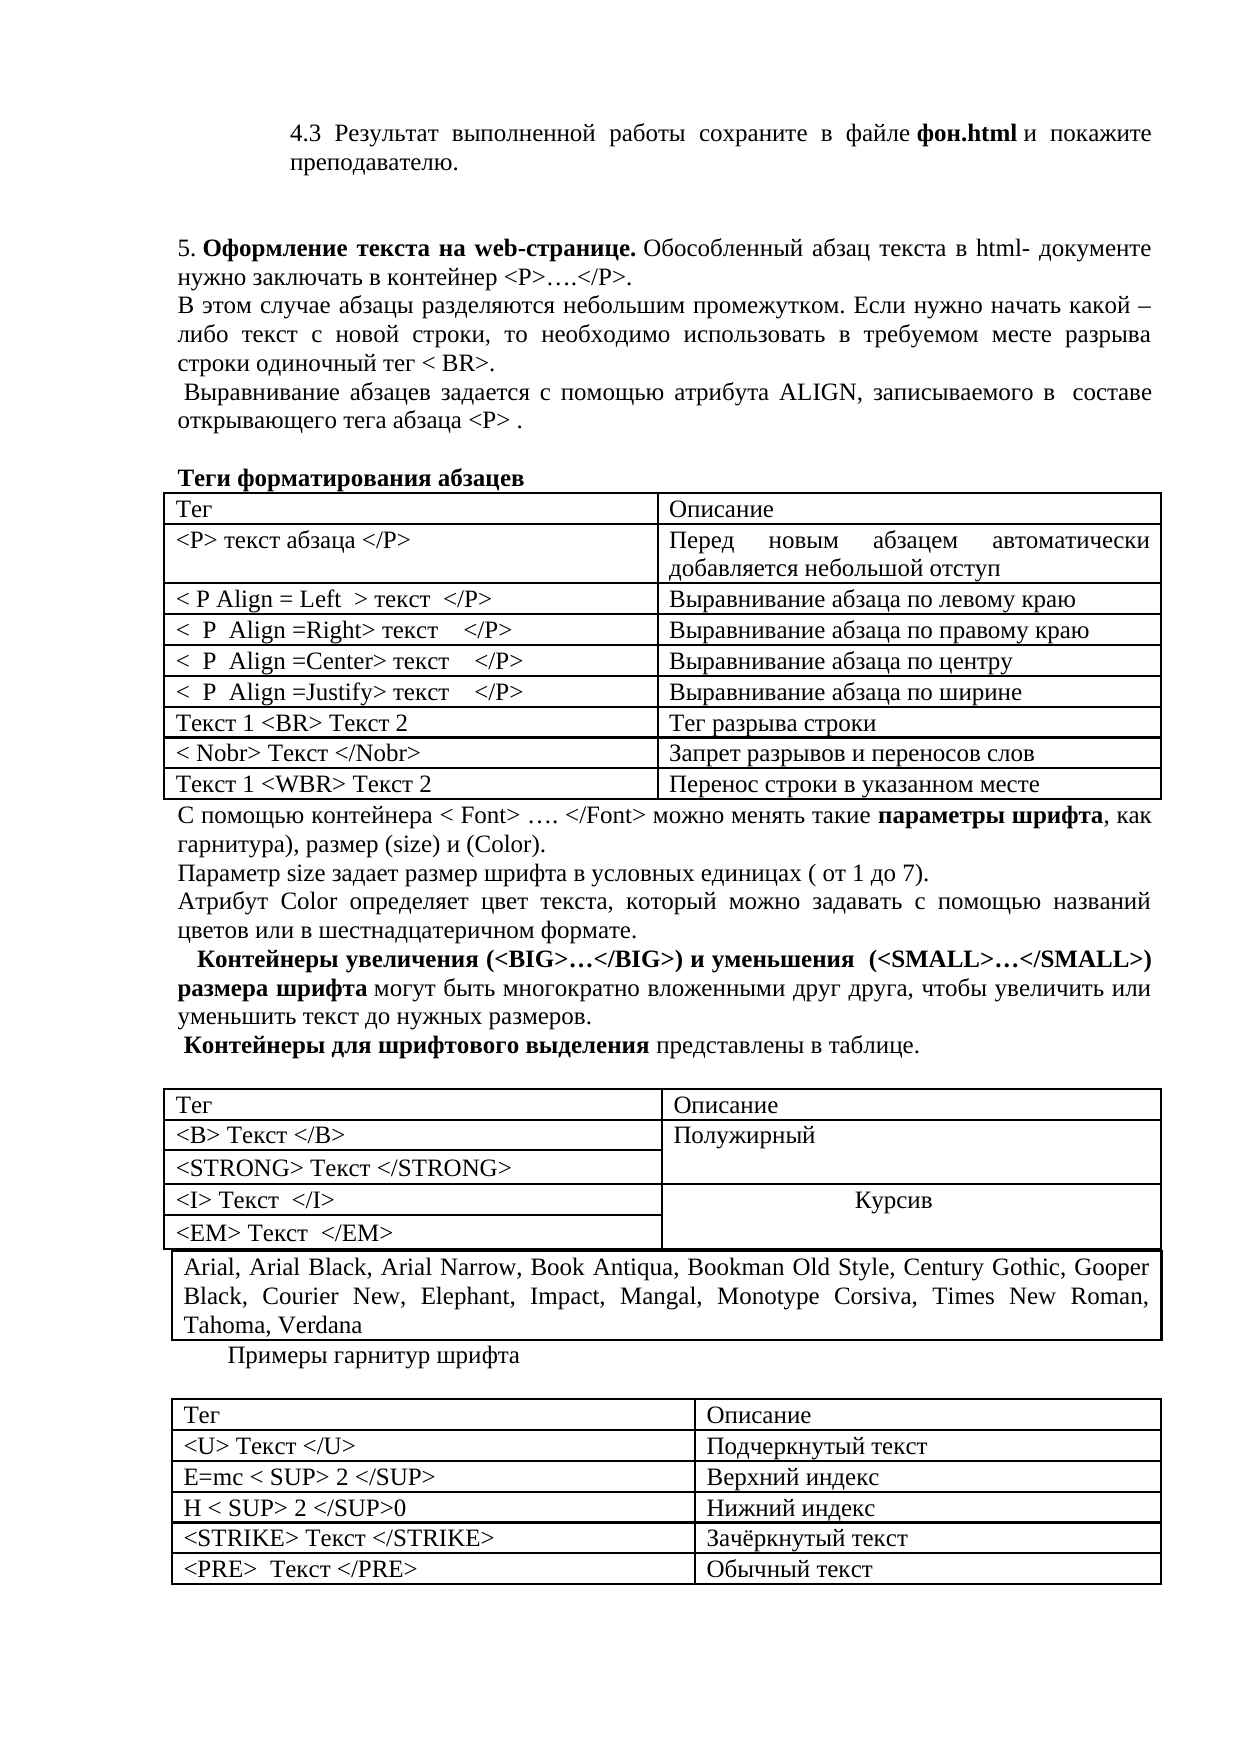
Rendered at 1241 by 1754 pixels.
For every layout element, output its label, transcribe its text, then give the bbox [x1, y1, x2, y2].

table_cell <EM> Текст </EM> [165, 1216, 661, 1248]
text 4.3 Результат выполненной работы сохраните в файле фон.html и покажите преподавателю. [290, 118, 1152, 176]
table_cell Перенос строки в указанном месте [659, 769, 1160, 798]
text Параметр size задает размер шрифта в условных единицах ( от 1 до 7). [177, 858, 1152, 886]
table_cell <STRONG> Текст </STRONG> [165, 1151, 661, 1183]
table_header Arial, Arial Black, Arial Narrow, Book Antiqua, Bookman Old Style, Century Gothic, Gooper Black, Courier New, Elephant, Impact, Mangal, Monotype Corsiva, Times New Roman, Tahoma, Verdana [173, 1252, 1160, 1338]
table_cell Тег разрыва строки [659, 708, 1160, 736]
text Контейнеры для шрифтового выделения представлены в таблице. [177, 1030, 1152, 1059]
text Примеры гарнитур шрифта [177, 1341, 1152, 1369]
table_header Тег [165, 494, 657, 523]
table_cell Нижний индекс [696, 1493, 1160, 1521]
text С помощью контейнера < Font> …. </Font> можно менять такие параметры шрифта, как гарнитура), размер (size) и (Color). [177, 800, 1152, 858]
text Теги форматирования абзацев [177, 463, 1152, 492]
table_cell Полужирный [663, 1121, 1160, 1183]
table_cell Верхний индекс [696, 1462, 1160, 1491]
table_cell Перед новым абзацем автоматически добавляется небольшой отступ [659, 525, 1160, 582]
text Выравнивание абзацев задается с помощью атрибута ALIGN, записываемого в составе открывающего тега абзаца <P> . [177, 377, 1152, 434]
table_cell <U> Текст </U> [173, 1431, 694, 1460]
table_cell Выравнивание абзаца по центру [659, 646, 1160, 675]
table_cell H < SUP> 2 </SUP>0 [173, 1493, 694, 1521]
text Атрибут Color определяет цвет текста, который можно задавать с помощью названий цветов или в шестнадцатеричном формате. [177, 886, 1152, 944]
table_cell Текст 1 <BR> Текст 2 [165, 708, 657, 736]
table_header Описание [663, 1090, 1160, 1118]
table_cell < P Align = Left > текст </P> [165, 584, 657, 613]
table_cell Выравнивание абзаца по правому краю [659, 615, 1160, 644]
text 5. Оформление текста на web-странице. Обособленный абзац текста в html- документе нужно заключать в контейнер <P>….</P>. [177, 233, 1152, 291]
table_cell <P> текст абзаца </P> [165, 525, 657, 582]
table_cell < P Align =Right> текст </P> [165, 615, 657, 644]
table_cell Курсив [663, 1185, 1160, 1248]
table_cell Обычный текст [696, 1554, 1160, 1583]
table_cell E=mc < SUP> 2 </SUP> [173, 1462, 694, 1491]
table_cell Выравнивание абзаца по ширине [659, 677, 1160, 706]
table_cell <I> Текст </I> [165, 1185, 661, 1214]
table_cell Подчеркнутый текст [696, 1431, 1160, 1460]
table_cell Запрет разрывов и переносов слов [659, 739, 1160, 767]
table_cell < P Align =Justify> текст </P> [165, 677, 657, 706]
table_header Описание [696, 1400, 1160, 1429]
table_cell <PRE> Текст </PRE> [173, 1554, 694, 1583]
table_cell <STRIKE> Текст </STRIKE> [173, 1524, 694, 1552]
table_header Описание [659, 494, 1160, 523]
table_cell < Nobr> Текст </Nobr> [165, 739, 657, 767]
table_header Тег [173, 1400, 694, 1429]
text Контейнеры увеличения (<BIG>…</BIG>) и уменьшения (<SMALL>…</SMALL>) размера шрифта могут быть многократно вложенными друг друга, чтобы увеличить или уменьшить текст до нужных размеров. [177, 944, 1152, 1030]
table_cell Текст 1 <WBR> Текст 2 [165, 769, 657, 798]
table_cell Зачёркнутый текст [696, 1524, 1160, 1552]
table_cell <B> Текст </B> [165, 1121, 661, 1149]
table_cell Выравнивание абзаца по левому краю [659, 584, 1160, 613]
table_header Тег [165, 1090, 661, 1118]
table_cell < P Align =Center> текст </P> [165, 646, 657, 675]
text В этом случае абзацы разделяются небольшим промежутком. Если нужно начать какой – либо текст с новой строки, то необходимо использовать в требуемом месте разрыва строки одиночный тег < BR>. [177, 291, 1152, 377]
